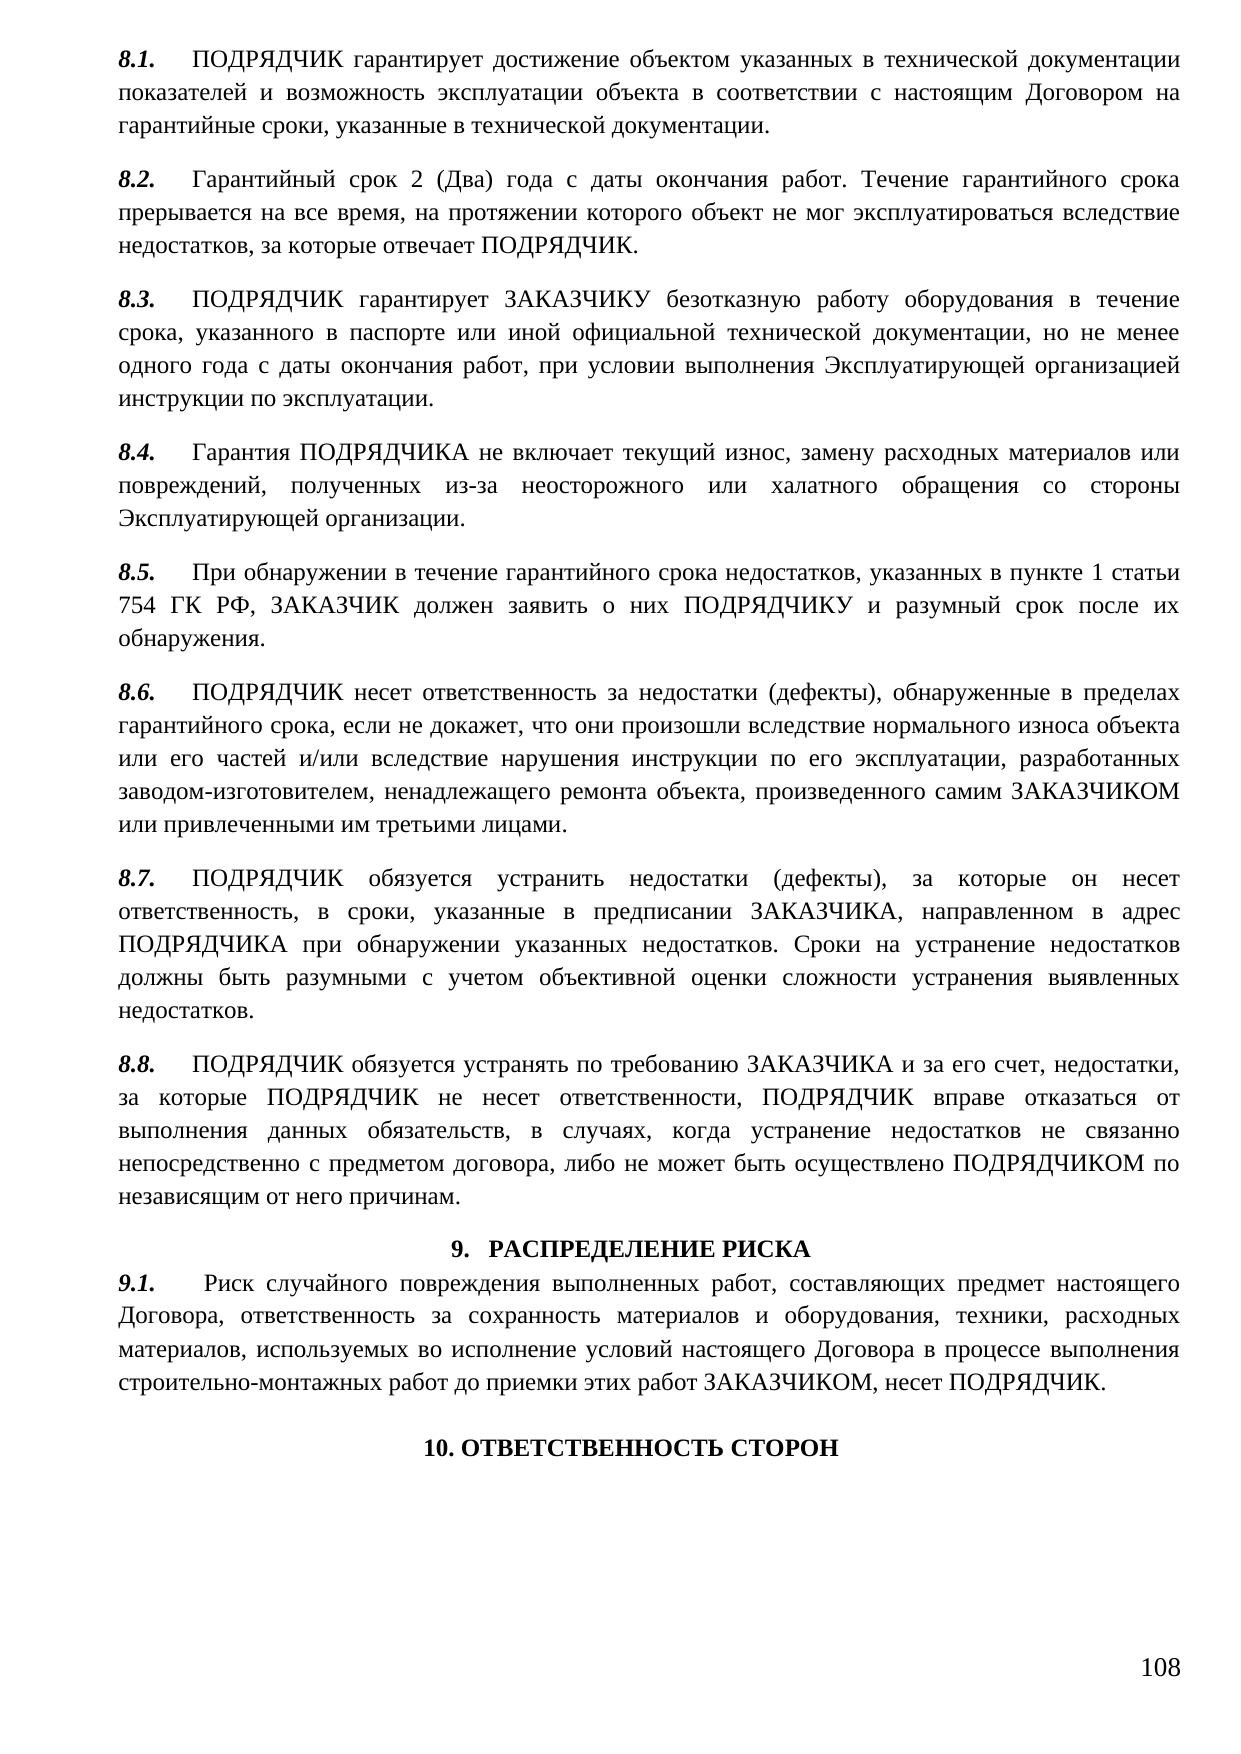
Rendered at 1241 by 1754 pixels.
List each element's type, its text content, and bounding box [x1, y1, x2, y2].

list ПОДРЯДЧИК обязуется устранять по требованию ЗАКАЗЧИКА и за его счет, недостатки, за которые ПОДРЯДЧИК не несет ответственности, ПОДРЯДЧИК вправе отказаться от выполнения данных обязательств, в случаях, когда устранение недостатков не связанно непосредственно с предметом договора, либо не может быть осуществлено ПОДРЯДЧИКОМ по независящим от него причинам. [118, 1049, 1181, 1209]
list РАСПРЕДЕЛЕНИЕ РИСКА [81, 1234, 1181, 1263]
list ПОДРЯДЧИК несет ответственность за недостатки (дефекты), обнаруженные в пределах гарантийного срока, если не докажет, что они произошли вследствие нормального износа объекта или его частей и/или вследствие нарушения инструкции по его эксплуатации, разработанных заводом-изготовителем, ненадлежащего ремонта объекта, произведенного самим ЗАКАЗЧИКОМ или привлеченными им третьими лицами. [118, 677, 1181, 838]
list Риск случайного повреждения выполненных работ, составляющих предмет настоящего Договора, ответственность за сохранность материалов и оборудования, техники, расходных материалов, используемых во исполнение условий настоящего Договора в процессе выполнения строительно-монтажных работ до приемки этих работ ЗАКАЗЧИКОМ, несет ПОДРЯДЧИК. [118, 1268, 1181, 1395]
list Гарантийный срок 2 (Два) года с даты окончания работ. Течение гарантийного срока прерывается на все время, на протяжении которого объект не мог эксплуатироваться вследствие недостатков, за которые отвечает ПОДРЯДЧИК. [118, 164, 1181, 259]
list ПОДРЯДЧИК гарантирует ЗАКАЗЧИКУ безотказную работу оборудования в течение срока, указанного в паспорте или иной официальной технической документации, но не менее одного года с даты окончания работ, при условии выполнения Эксплуатирующей организацией инструкции по эксплуатации. [118, 284, 1181, 412]
list ПОДРЯДЧИК гарантирует достижение объектом указанных в технической документации показателей и возможность эксплуатации объекта в соответствии с настоящим Договором на гарантийные сроки, указанные в технической документации. [118, 44, 1181, 139]
list При обнаружении в течение гарантийного срока недостатков, указанных в пункте 1 статьи 754 ГК РФ, ЗАКАЗЧИК должен заявить о них ПОДРЯДЧИКУ и разумный срок после их обнаружения. [118, 557, 1181, 652]
list Гарантия ПОДРЯДЧИКА не включает текущий износ, замену расходных материалов или повреждений, полученных из-за неосторожного или халатного обращения со стороны Эксплуатирующей организации. [118, 437, 1181, 532]
list ПОДРЯДЧИК обязуется устранить недостатки (дефекты), за которые он несет ответственность, в сроки, указанные в предписании ЗАКАЗЧИКА, направленном в адрес ПОДРЯДЧИКА при обнаружении указанных недостатков. Сроки на устранение недостатков должны быть разумными с учетом объективной оценки сложности устранения выявленных недостатков. [118, 863, 1181, 1023]
list ОТВЕТСТВЕННОСТЬ СТОРОН [81, 1433, 1181, 1461]
